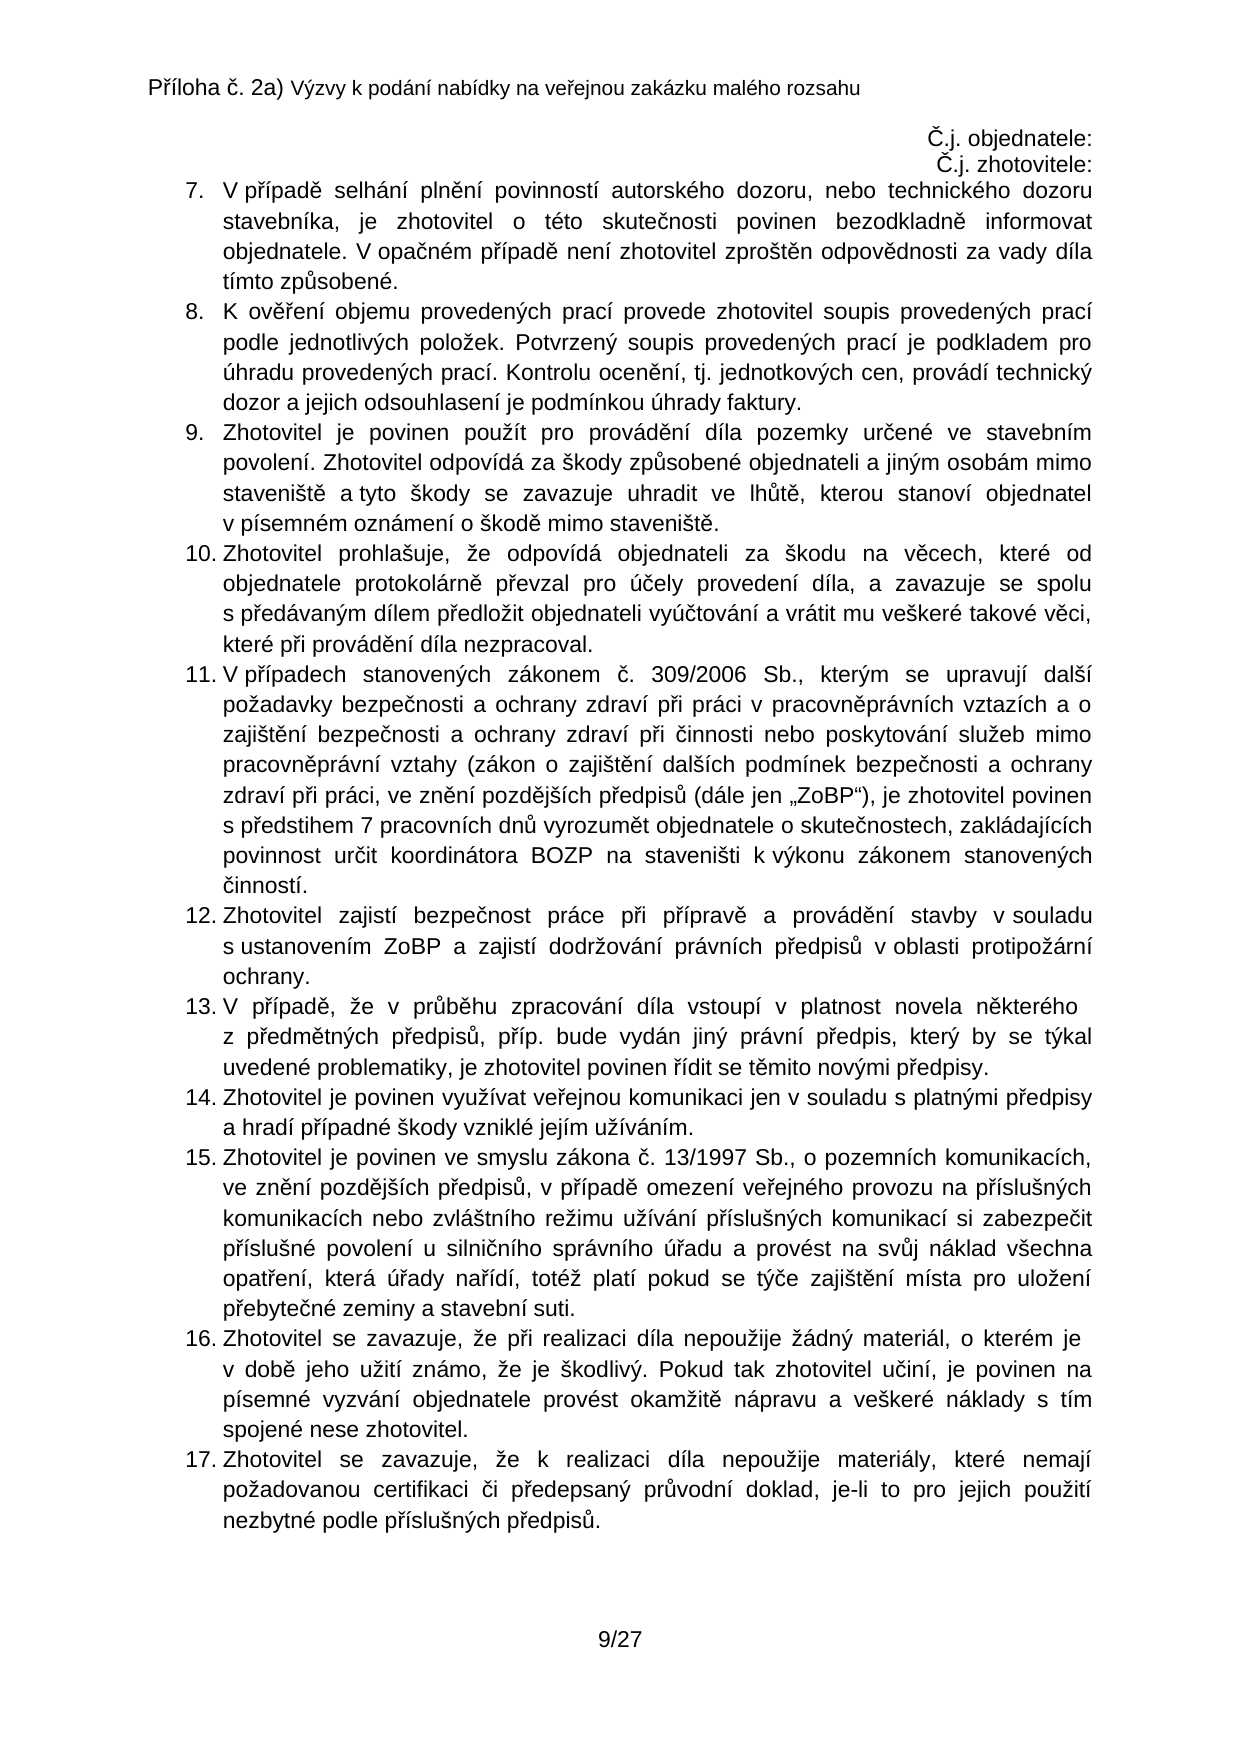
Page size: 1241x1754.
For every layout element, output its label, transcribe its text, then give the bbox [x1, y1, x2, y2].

list V případě, že v průběhu zpracování díla vstoupí v platnost novela některého z předmětných předpisů, příp. bude vydán jiný právní předpis, který by se týkal uvedené problematiky, je zhotovitel povinen řídit se těmito novými předpisy. [185, 993, 1093, 1080]
list Zhotovitel se zavazuje, že k realizaci díla nepoužije materiály, které nemají požadovanou certifikaci či předepsaný průvodní doklad, je-li to pro jejich použití nezbytné podle příslušných předpisů. [185, 1446, 1093, 1533]
list Zhotovitel zajistí bezpečnost práce při přípravě a provádění stavby v souladu s ustanovením ZoBP a zajistí dodržování právních předpisů v oblasti protipožární ochrany. [185, 902, 1093, 989]
list Zhotovitel je povinen využívat veřejnou komunikaci jen v souladu s platnými předpisy a hradí případné škody vzniklé jejím užíváním. [185, 1084, 1093, 1140]
list V případech stanovených zákonem č. 309/2006 Sb., kterým se upravují další požadavky bezpečnosti a ochrany zdraví při práci v pracovněprávních vztazích a o zajištění bezpečnosti a ochrany zdraví při činnosti nebo poskytování služeb mimo pracovněprávní vztahy (zákon o zajištění dalších podmínek bezpečnosti a ochrany zdraví při práci, ve znění pozdějších předpisů (dále jen „ZoBP“), je zhotovitel povinen s předstihem 7 pracovních dnů vyrozumět objednatele o skutečnostech, zakládajících povinnost určit koordinátora BOZP na staveništi k výkonu zákonem stanovených činností. [185, 661, 1093, 899]
list Zhotovitel je povinen ve smyslu zákona č. 13/1997 Sb., o pozemních komunikacích, ve znění pozdějších předpisů, v případě omezení veřejného provozu na příslušných komunikacích nebo zvláštního režimu užívání příslušných komunikací si zabezpečit příslušné povolení u silničního správního úřadu a provést na svůj náklad všechna opatření, která úřady nařídí, totéž platí pokud se týče zajištění místa pro uložení přebytečné zeminy a stavební suti. [185, 1144, 1093, 1322]
list K ověření objemu provedených prací provede zhotovitel soupis provedených prací podle jednotlivých položek. Potvrzený soupis provedených prací je podkladem pro úhradu provedených prací. Kontrolu ocenění, tj. jednotkových cen, provádí technický dozor a jejich odsouhlasení je podmínkou úhrady faktury. [185, 298, 1093, 415]
list V případě selhání plnění povinností autorského dozoru, nebo technického dozoru stavebníka, je zhotovitel o této skutečnosti povinen bezodkladně informovat objednatele. V opačném případě není zhotovitel zproštěn odpovědnosti za vady díla tímto způsobené. [185, 177, 1093, 294]
list Zhotovitel je povinen použít pro provádění díla pozemky určené ve stavebním povolení. Zhotovitel odpovídá za škody způsobené objednateli a jiným osobám mimo staveniště a tyto škody se zavazuje uhradit ve lhůtě, kterou stanoví objednatel v písemném oznámení o škodě mimo staveniště. [185, 419, 1093, 536]
list Zhotovitel se zavazuje, že při realizaci díla nepoužije žádný materiál, o kterém je v době jeho užití známo, že je škodlivý. Pokud tak zhotovitel učiní, je povinen na písemné vyzvání objednatele provést okamžitě nápravu a veškeré náklady s tím spojené nese zhotovitel. [185, 1325, 1093, 1442]
list Zhotovitel prohlašuje, že odpovídá objednateli za škodu na věcech, které od objednatele protokolárně převzal pro účely provedení díla, a zavazuje se spolu s předávaným dílem předložit objednateli vyúčtování a vrátit mu veškeré takové věci, které při provádění díla nezpracoval. [185, 540, 1093, 657]
